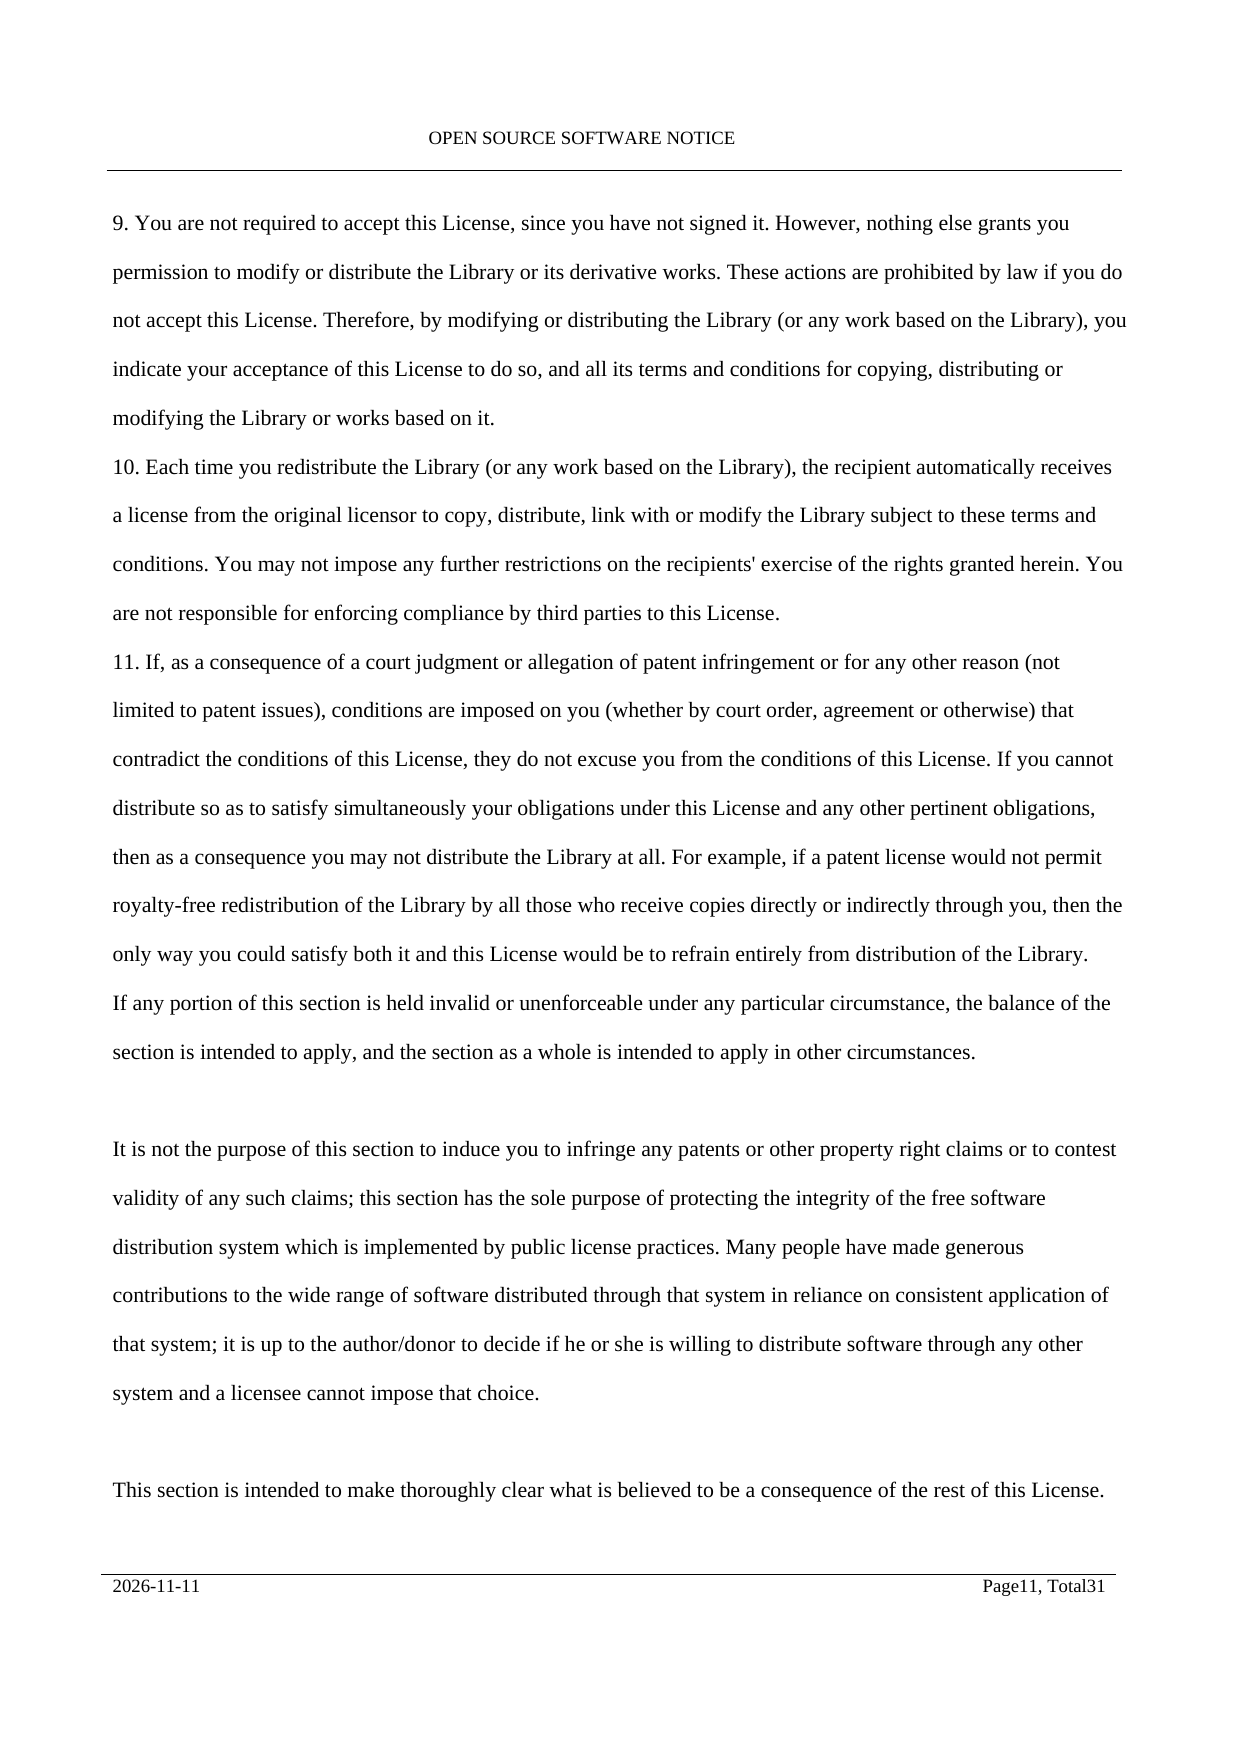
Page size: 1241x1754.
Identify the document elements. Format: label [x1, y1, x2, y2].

text [112, 206, 1128, 1506]
